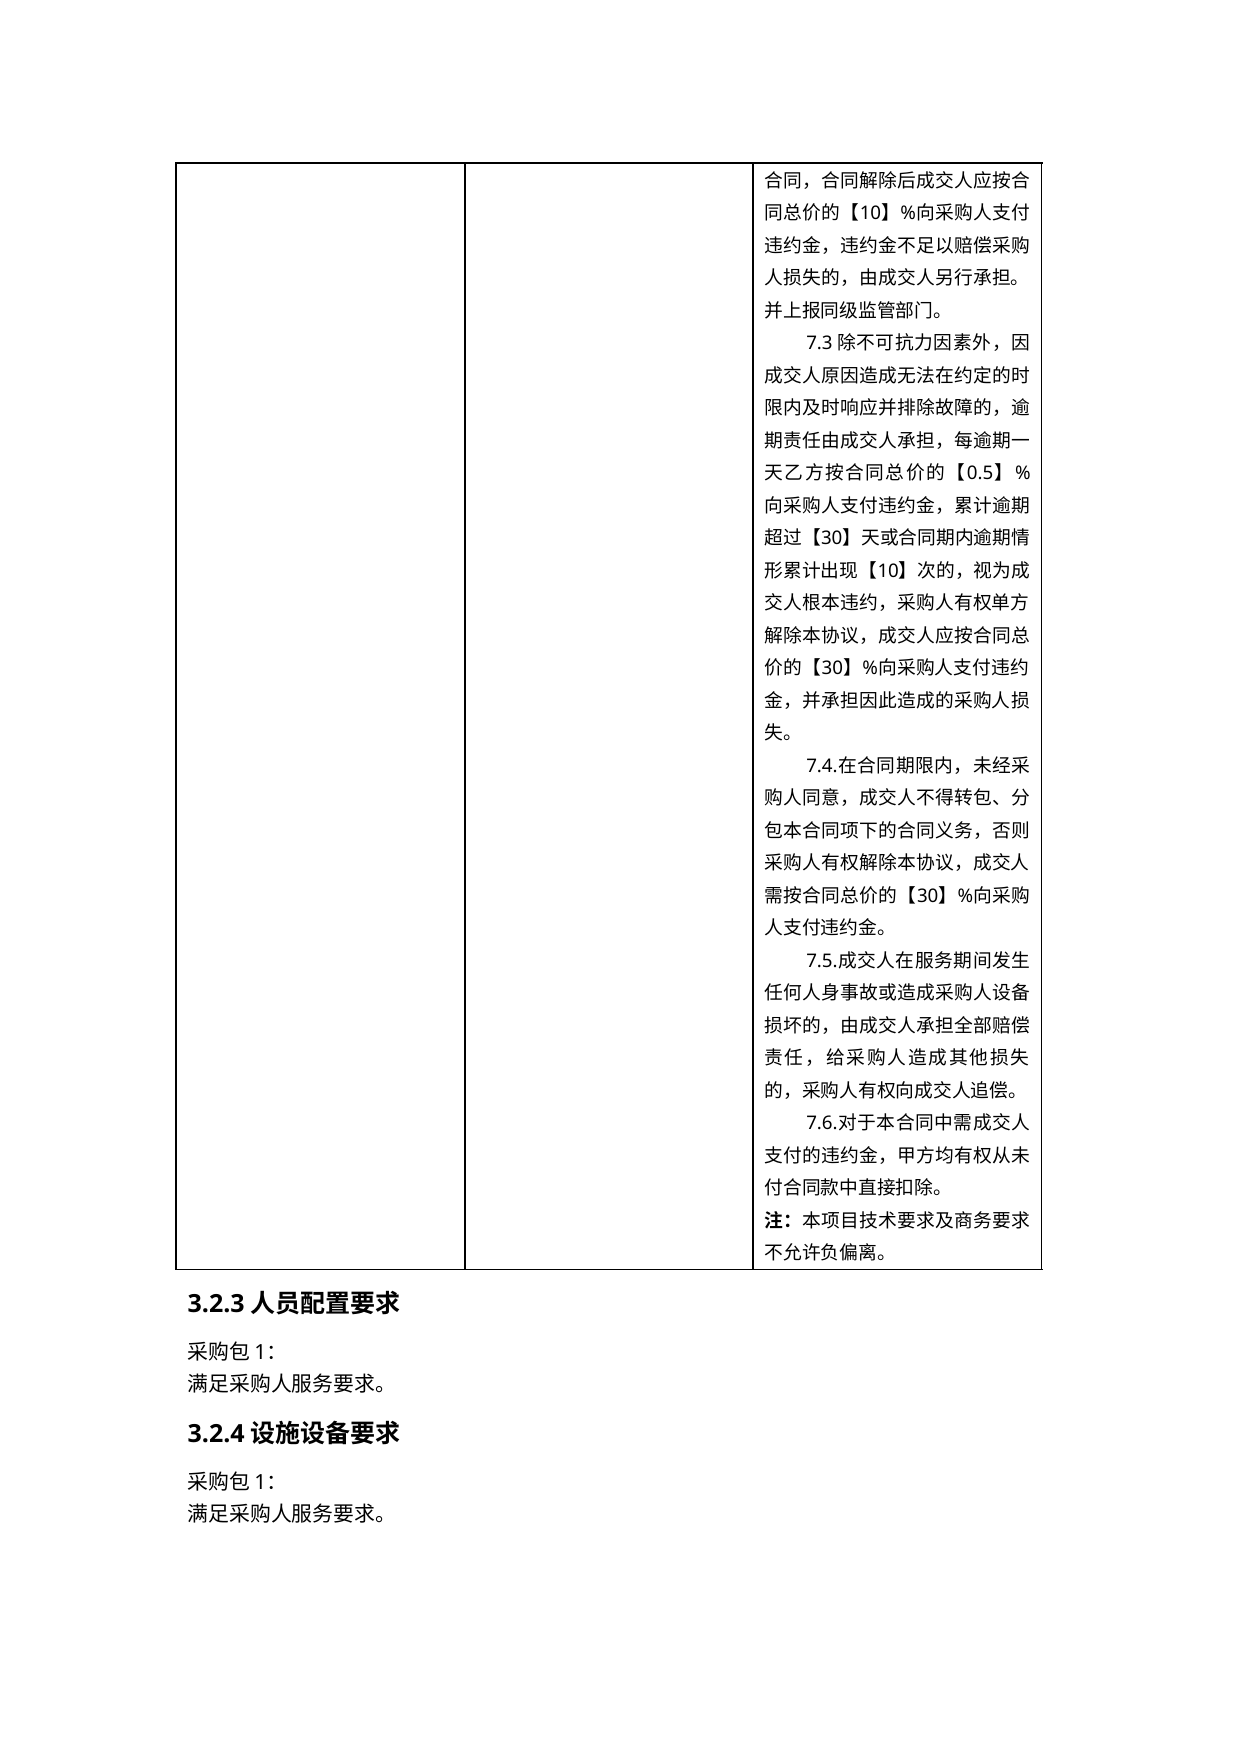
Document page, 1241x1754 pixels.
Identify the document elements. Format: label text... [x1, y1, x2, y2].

text 满足采购人服务要求。 [187, 1498, 1053, 1530]
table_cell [754, 164, 1041, 1268]
text 采购包1： [187, 1335, 1053, 1368]
text 3.2.4设施设备要求 [187, 1400, 1053, 1465]
table_cell [466, 164, 752, 1268]
table_cell 1 [177, 164, 464, 1268]
text 3.2.3人员配置要求 [187, 1270, 1053, 1335]
text 满足采购人服务要求。 [187, 1368, 1053, 1400]
text 采购包1： [187, 1465, 1053, 1498]
